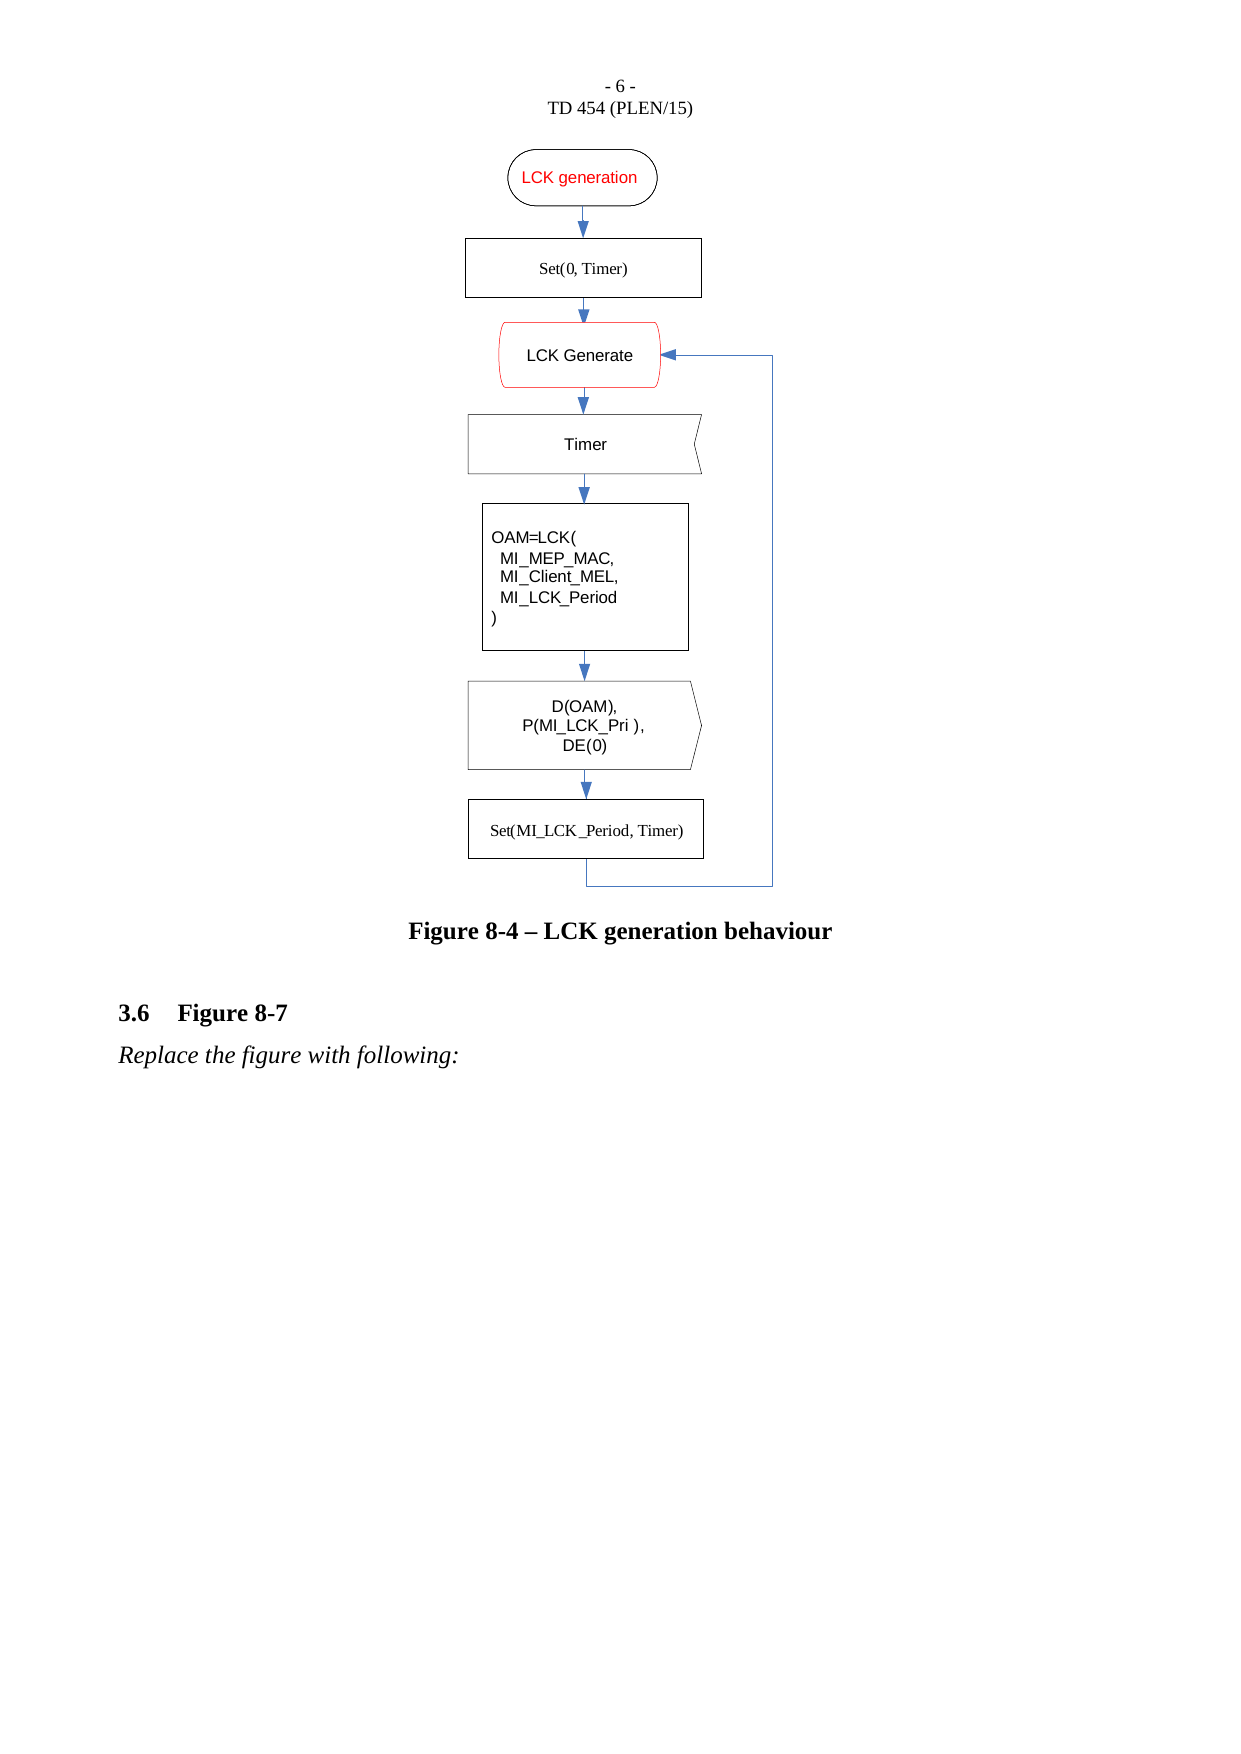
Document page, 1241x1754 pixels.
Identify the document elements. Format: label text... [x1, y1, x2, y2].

list Figure 8-7 [118, 998, 1122, 1027]
text Replace the figure with following: [118, 1040, 1122, 1068]
title Figure 8-4 – LCK generation behaviour [118, 916, 1122, 945]
